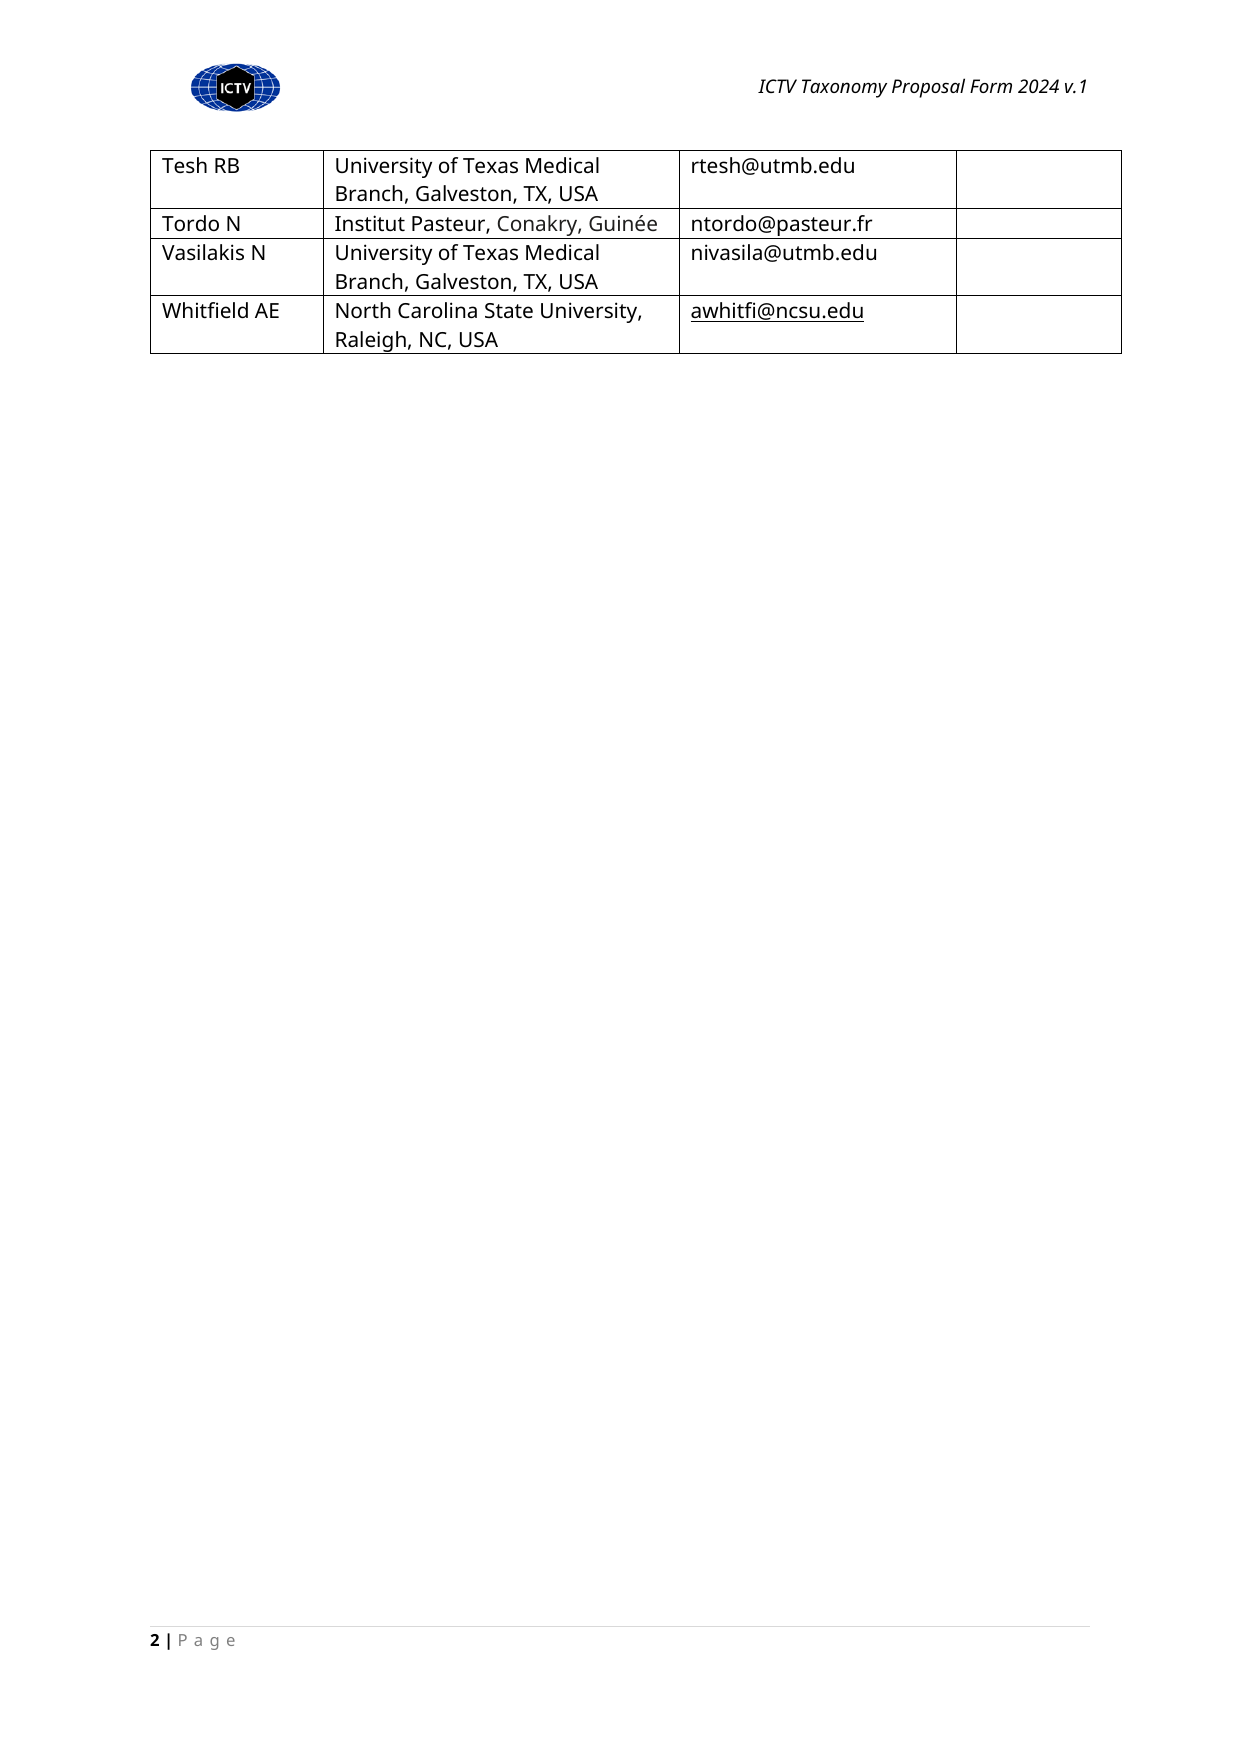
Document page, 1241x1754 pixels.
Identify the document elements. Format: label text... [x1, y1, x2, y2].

table_cell [957, 209, 1121, 237]
table_cell North Carolina State University, Raleigh, NC, USA [324, 296, 679, 353]
picture [190, 56, 282, 113]
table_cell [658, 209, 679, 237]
table_cell Whitfield AE [151, 296, 323, 353]
table_cell University of Texas Medical Branch, Galveston, TX, USA [324, 151, 679, 208]
table_cell Vasilakis N [151, 239, 323, 295]
table_cell rtesh@utmb.edu [680, 151, 956, 208]
table_cell [957, 151, 1121, 208]
table_cell [957, 239, 1121, 295]
table_cell awhitfi@ncsu.edu [680, 296, 956, 353]
table_cell [957, 296, 1121, 353]
table_cell Institut Pasteur, Conakry, Guinée [324, 209, 496, 237]
table_cell University of Texas Medical Branch, Galveston, TX, USA [324, 239, 679, 295]
table_cell nivasila@utmb.edu [680, 239, 956, 295]
table_cell ntordo@pasteur.fr [680, 209, 956, 237]
table_cell Tesh RB [151, 151, 323, 208]
table_cell Tordo N [151, 209, 323, 237]
